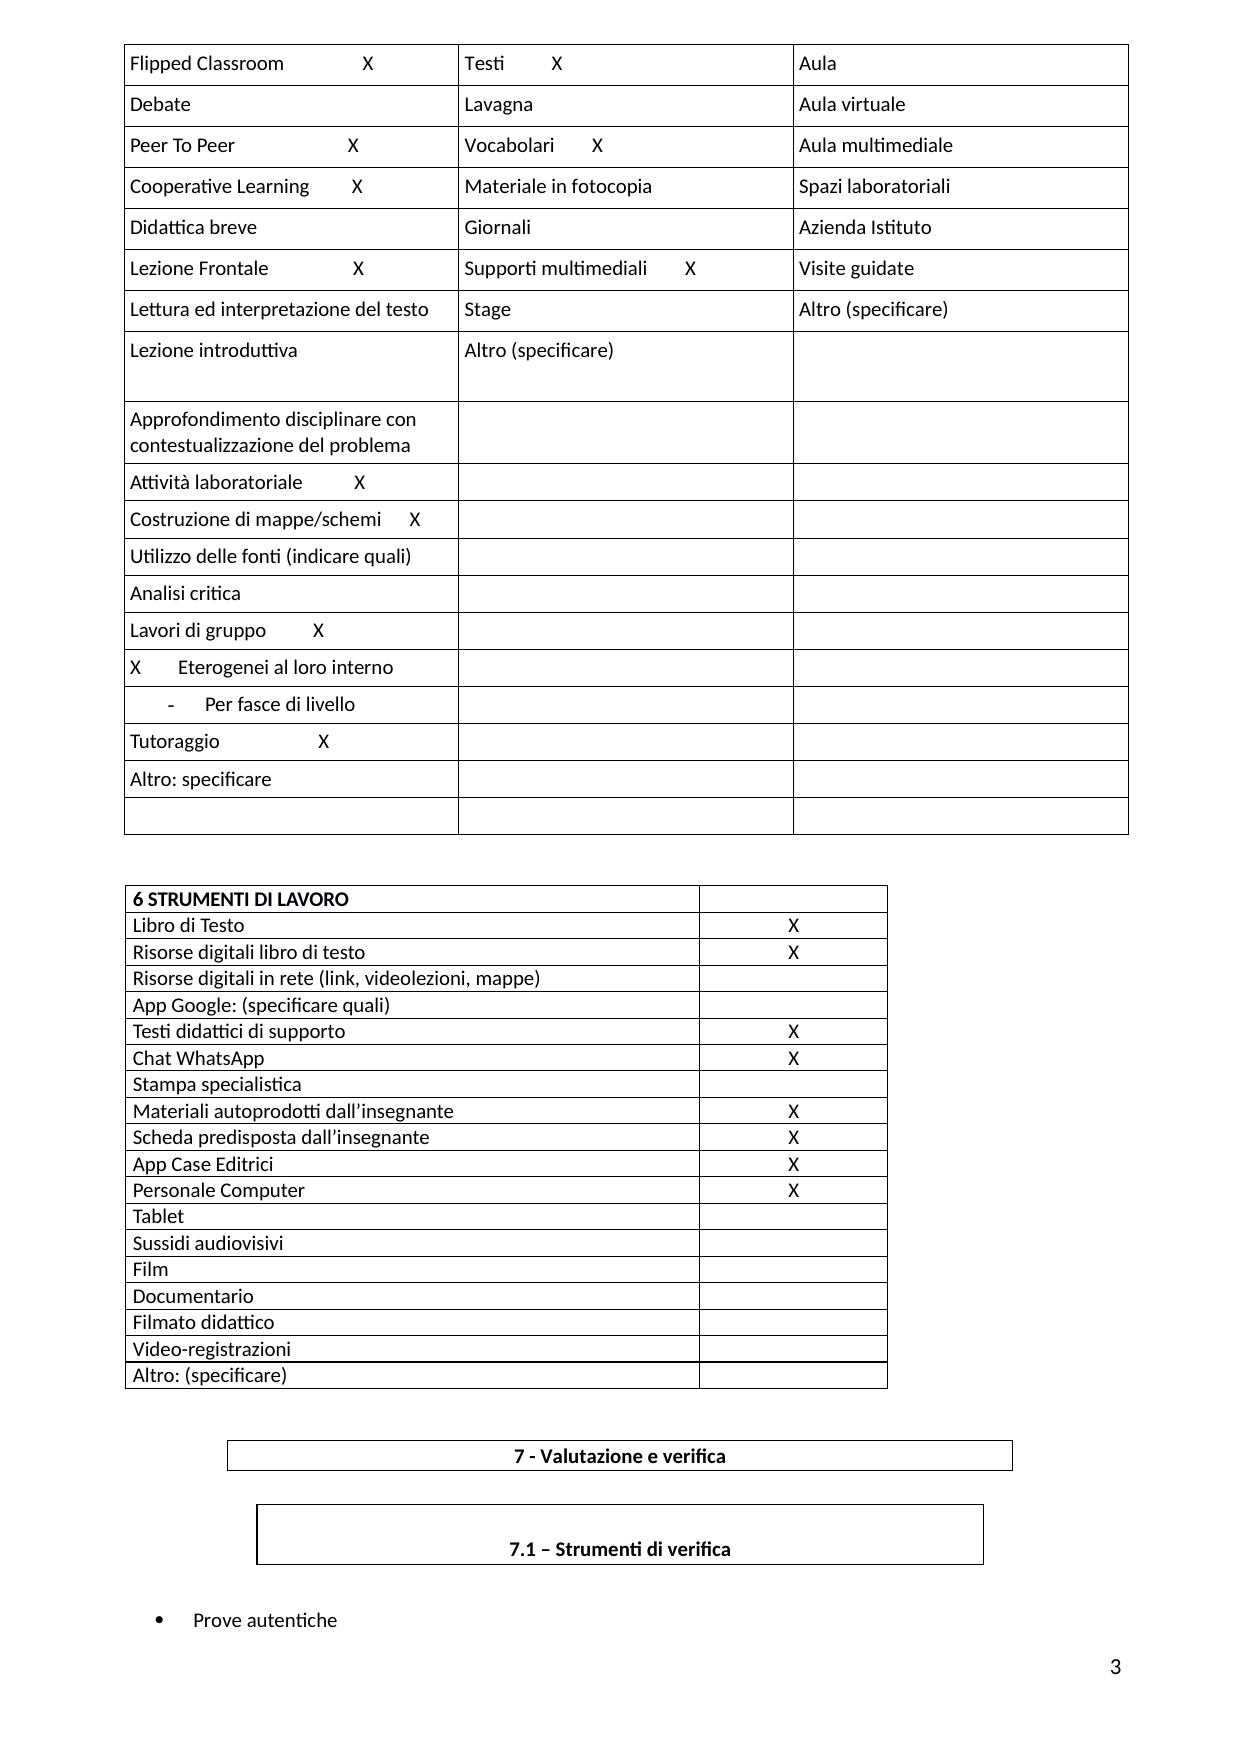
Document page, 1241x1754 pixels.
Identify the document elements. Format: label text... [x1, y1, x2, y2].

table_cell Altro: specificare [125, 761, 458, 797]
table_cell Costruzione di mappe/schemi X [125, 501, 458, 537]
table_cell [700, 1336, 887, 1361]
list Prove autentiche [156, 1607, 1122, 1632]
table_cell [700, 966, 887, 991]
table_cell [794, 613, 1128, 649]
table_cell [794, 724, 1128, 760]
text 7 - Valutazione e verifica [228, 1441, 1012, 1470]
table_cell Testi didattici di supporto [126, 1019, 699, 1044]
table_cell [700, 1071, 887, 1097]
table_cell [125, 798, 458, 834]
table_cell Spazi laboratoriali [794, 168, 1128, 208]
table_cell Approfondimento disciplinare con contestualizzazione del problema [125, 402, 458, 463]
table_cell [459, 650, 793, 686]
table_cell [459, 539, 793, 574]
table_cell [794, 798, 1128, 834]
table_cell Vocabolari X [459, 127, 793, 167]
table_cell Testi X [459, 45, 793, 85]
table_cell X [700, 1045, 887, 1070]
table_cell Altro: (specificare) [126, 1363, 699, 1388]
table_cell Peer To Peer X [125, 127, 458, 167]
text 7.1 – Strumenti di verifica [258, 1531, 983, 1564]
table_cell [794, 539, 1128, 574]
table_cell Lezione introduttiva [125, 332, 458, 401]
table_cell [700, 1257, 887, 1282]
table_cell Flipped Classroom X [125, 45, 458, 85]
table_cell Utilizzo delle fonti (indicare quali) [125, 539, 458, 574]
table_cell [794, 687, 1128, 723]
table_cell [700, 1310, 887, 1335]
table_cell Documentario [126, 1283, 699, 1308]
table_cell Risorse digitali in rete (link, videolezioni, mappe) [126, 966, 699, 991]
table_cell Stampa specialistica [126, 1071, 699, 1097]
table_cell [794, 402, 1128, 463]
table_cell Film [126, 1257, 699, 1282]
table_cell Visite guidate [794, 250, 1128, 290]
table_cell [794, 576, 1128, 612]
table_header 6 STRUMENTI DI LAVORO [126, 886, 699, 912]
table_cell [459, 402, 793, 463]
table_cell X [700, 1151, 887, 1176]
table_cell Azienda Istituto [794, 209, 1128, 249]
table_cell Lettura ed interpretazione del testo [125, 291, 458, 331]
table_cell [700, 1363, 887, 1388]
table_cell X [700, 1177, 887, 1203]
table_cell [700, 992, 887, 1017]
table_cell [459, 613, 793, 649]
table_cell Tablet [126, 1204, 699, 1229]
table_cell [794, 464, 1128, 500]
table_cell Lavori di gruppo X [125, 613, 458, 649]
table_cell X [700, 913, 887, 938]
table_cell [794, 332, 1128, 401]
table_cell Debate [125, 86, 458, 126]
table_cell Cooperative Learning X [125, 168, 458, 208]
table_cell Stage [459, 291, 793, 331]
table_cell App Google: (specificare quali) [126, 992, 699, 1017]
table_cell Scheda predisposta dall’insegnante [126, 1124, 699, 1150]
table_cell Personale Computer [126, 1177, 699, 1203]
table_cell Filmato didattico [126, 1310, 699, 1335]
table_cell [700, 1230, 887, 1256]
table_cell [700, 1283, 887, 1308]
table_cell Per fasce di livello [125, 687, 458, 723]
table_cell Risorse digitali libro di testo [126, 939, 699, 964]
table_cell Sussidi audiovisivi [126, 1230, 699, 1256]
table_cell [700, 1204, 887, 1229]
table_cell X [700, 1124, 887, 1150]
table_cell Altro (specificare) [459, 332, 793, 401]
table_cell [459, 761, 793, 797]
table_cell X Eterogenei al loro interno [125, 650, 458, 686]
table_cell [794, 761, 1128, 797]
table_cell X [700, 939, 887, 964]
table_cell Attività laboratoriale X [125, 464, 458, 500]
table_header [700, 886, 887, 912]
table_cell X [700, 1098, 887, 1123]
table_cell [459, 724, 793, 760]
table_cell Lezione Frontale X [125, 250, 458, 290]
table_cell [794, 650, 1128, 686]
table_cell App Case Editrici [126, 1151, 699, 1176]
table_cell Altro (specificare) [794, 291, 1128, 331]
table_cell Aula [794, 45, 1128, 85]
table_cell [794, 501, 1128, 537]
table_cell Analisi critica [125, 576, 458, 612]
table_cell Materiali autoprodotti dall’insegnante [126, 1098, 699, 1123]
table_cell Aula virtuale [794, 86, 1128, 126]
table_cell Materiale in fotocopia [459, 168, 793, 208]
table_cell Aula multimediale [794, 127, 1128, 167]
table_cell Lavagna [459, 86, 793, 126]
table_cell Giornali [459, 209, 793, 249]
table_cell [459, 687, 793, 723]
table_cell Didattica breve [125, 209, 458, 249]
table_cell [459, 501, 793, 537]
table_cell [459, 576, 793, 612]
table_cell [459, 798, 793, 834]
table_cell [459, 464, 793, 500]
table_cell Chat WhatsApp [126, 1045, 699, 1070]
table_cell Tutoraggio X [125, 724, 458, 760]
table_cell X [700, 1019, 887, 1044]
table_cell Video-registrazioni [126, 1336, 699, 1361]
table_cell Libro di Testo [126, 913, 699, 938]
table_cell Supporti multimediali X [459, 250, 793, 290]
